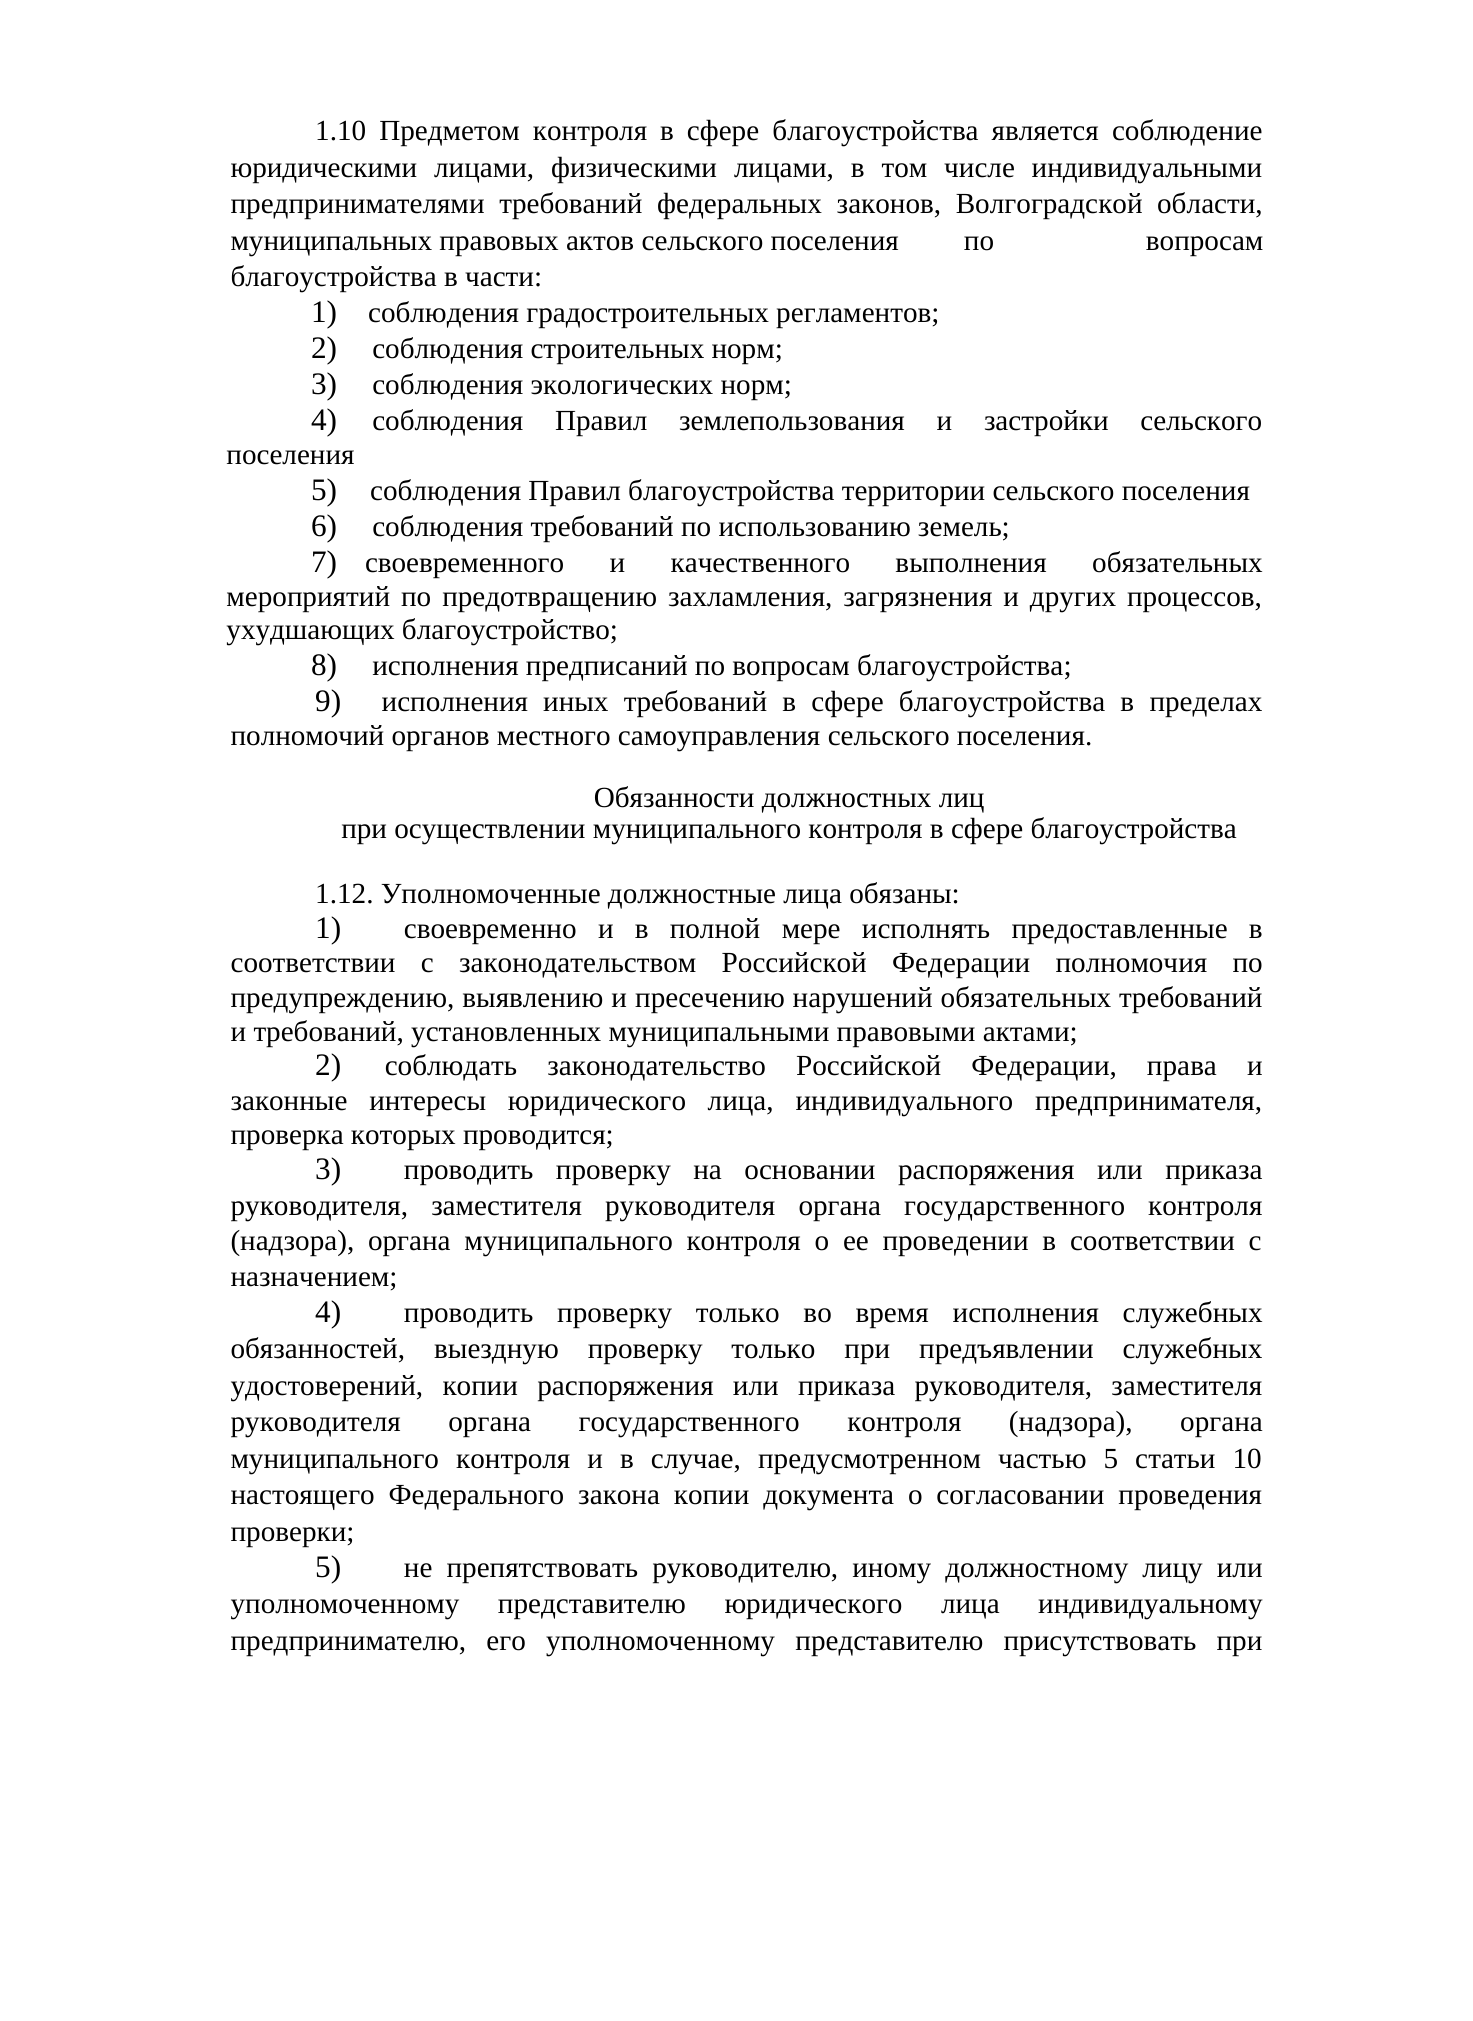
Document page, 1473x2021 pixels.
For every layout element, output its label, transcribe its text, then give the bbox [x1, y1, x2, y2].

text при осуществлении муниципального контроля в сфере благоустройства [230, 814, 1263, 845]
text Обязанности должностных лиц [230, 783, 1263, 814]
list соблюдения строительных норм; [226, 330, 1263, 366]
list соблюдения требований по использованию земель; [226, 507, 1263, 543]
text 1.10 Предметом контроля в сфере благоустройства является соблюдение юридическими лицами, физическими лицами, в том числе индивидуальными предпринимателями требований федеральных законов, Волгоградской области, муниципальных правовых актов сельского поселения по вопросам благоустройства в части: [230, 111, 1263, 294]
list исполнения предписаний по вопросам благоустройства; [226, 646, 1263, 682]
list соблюдать законодательство Российской Федерации, права и законные интересы юридического лица, индивидуального предпринимателя, проверка которых проводится; [230, 1048, 1263, 1151]
list проводить проверку на основании распоряжения или приказа руководителя, заместителя руководителя органа государственного контроля (надзора), органа муниципального контроля о ее проведении в соответствии с назначением; [230, 1151, 1263, 1293]
list соблюдения экологических норм; [226, 366, 1263, 402]
list соблюдения Правил землепользования и застройки сельского поселения [226, 402, 1263, 471]
list исполнения иных требований в сфере благоустройства в пределах полномочий органов местного самоуправления сельского поселения. [230, 682, 1263, 751]
list проводить проверку только во время исполнения служебных обязанностей, выездную проверку только при предъявлении служебных удостоверений, копии распоряжения или приказа руководителя, заместителя руководителя органа государственного контроля (надзора), органа муниципального контроля и в случае, предусмотренном частью 5 статьи 10 настоящего Федерального закона копии документа о согласовании проведения проверки; [230, 1293, 1263, 1548]
list соблюдения Правил благоустройства территории сельского поселения [226, 471, 1263, 507]
list своевременно и в полной мере исполнять предоставленные в соответствии с законодательством Российской Федерации полномочия по предупреждению, выявлению и пресечению нарушений обязательных требований и требований, установленных муниципальными правовыми актами; [230, 911, 1263, 1048]
text 1.12. Уполномоченные должностные лица обязаны: [230, 876, 1263, 911]
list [230, 1548, 1263, 1658]
list своевременного и качественного выполнения обязательных мероприятий по предотвращению захламления, загрязнения и других процессов, ухудшающих благоустройство; [226, 543, 1263, 646]
list соблюдения градостроительных регламентов; [226, 294, 1263, 330]
